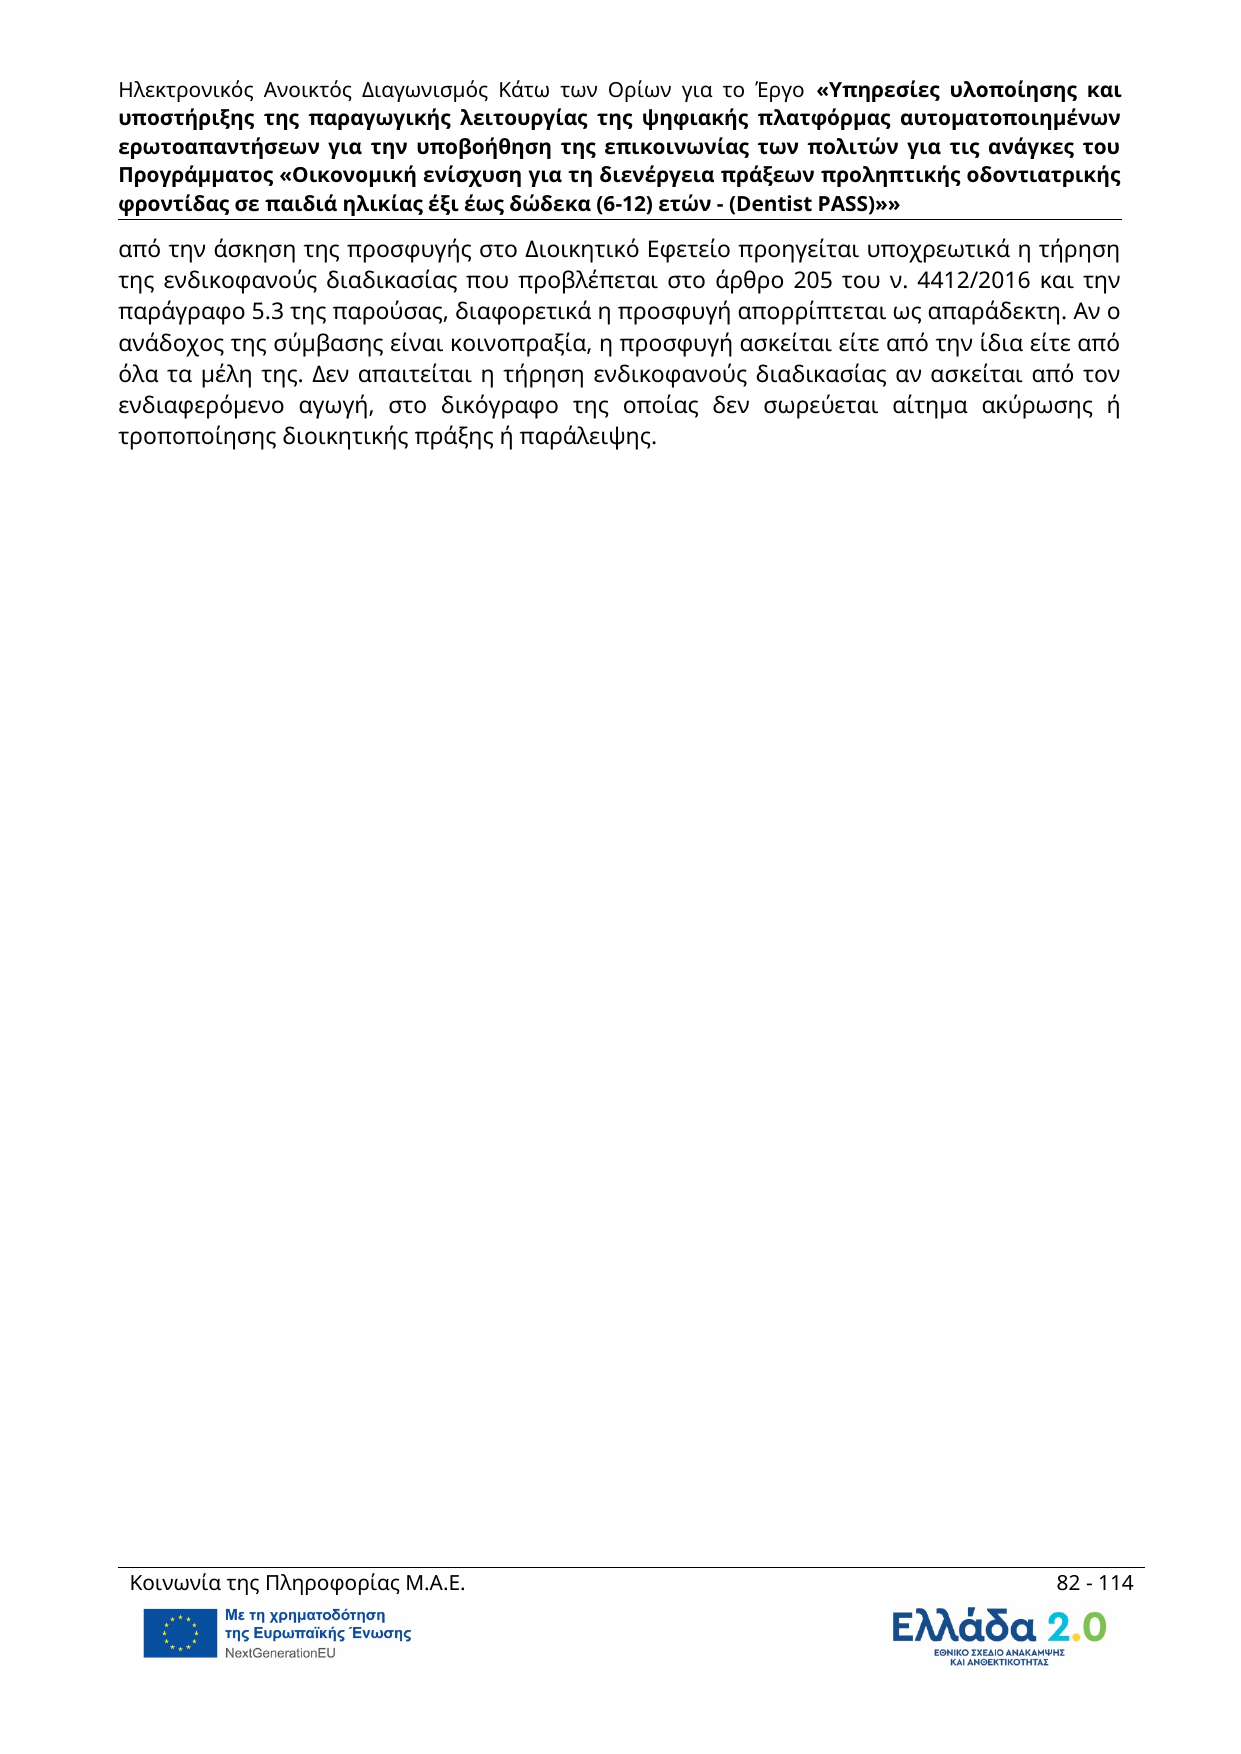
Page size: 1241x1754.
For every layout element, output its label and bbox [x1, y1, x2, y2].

text [118, 233, 1122, 452]
